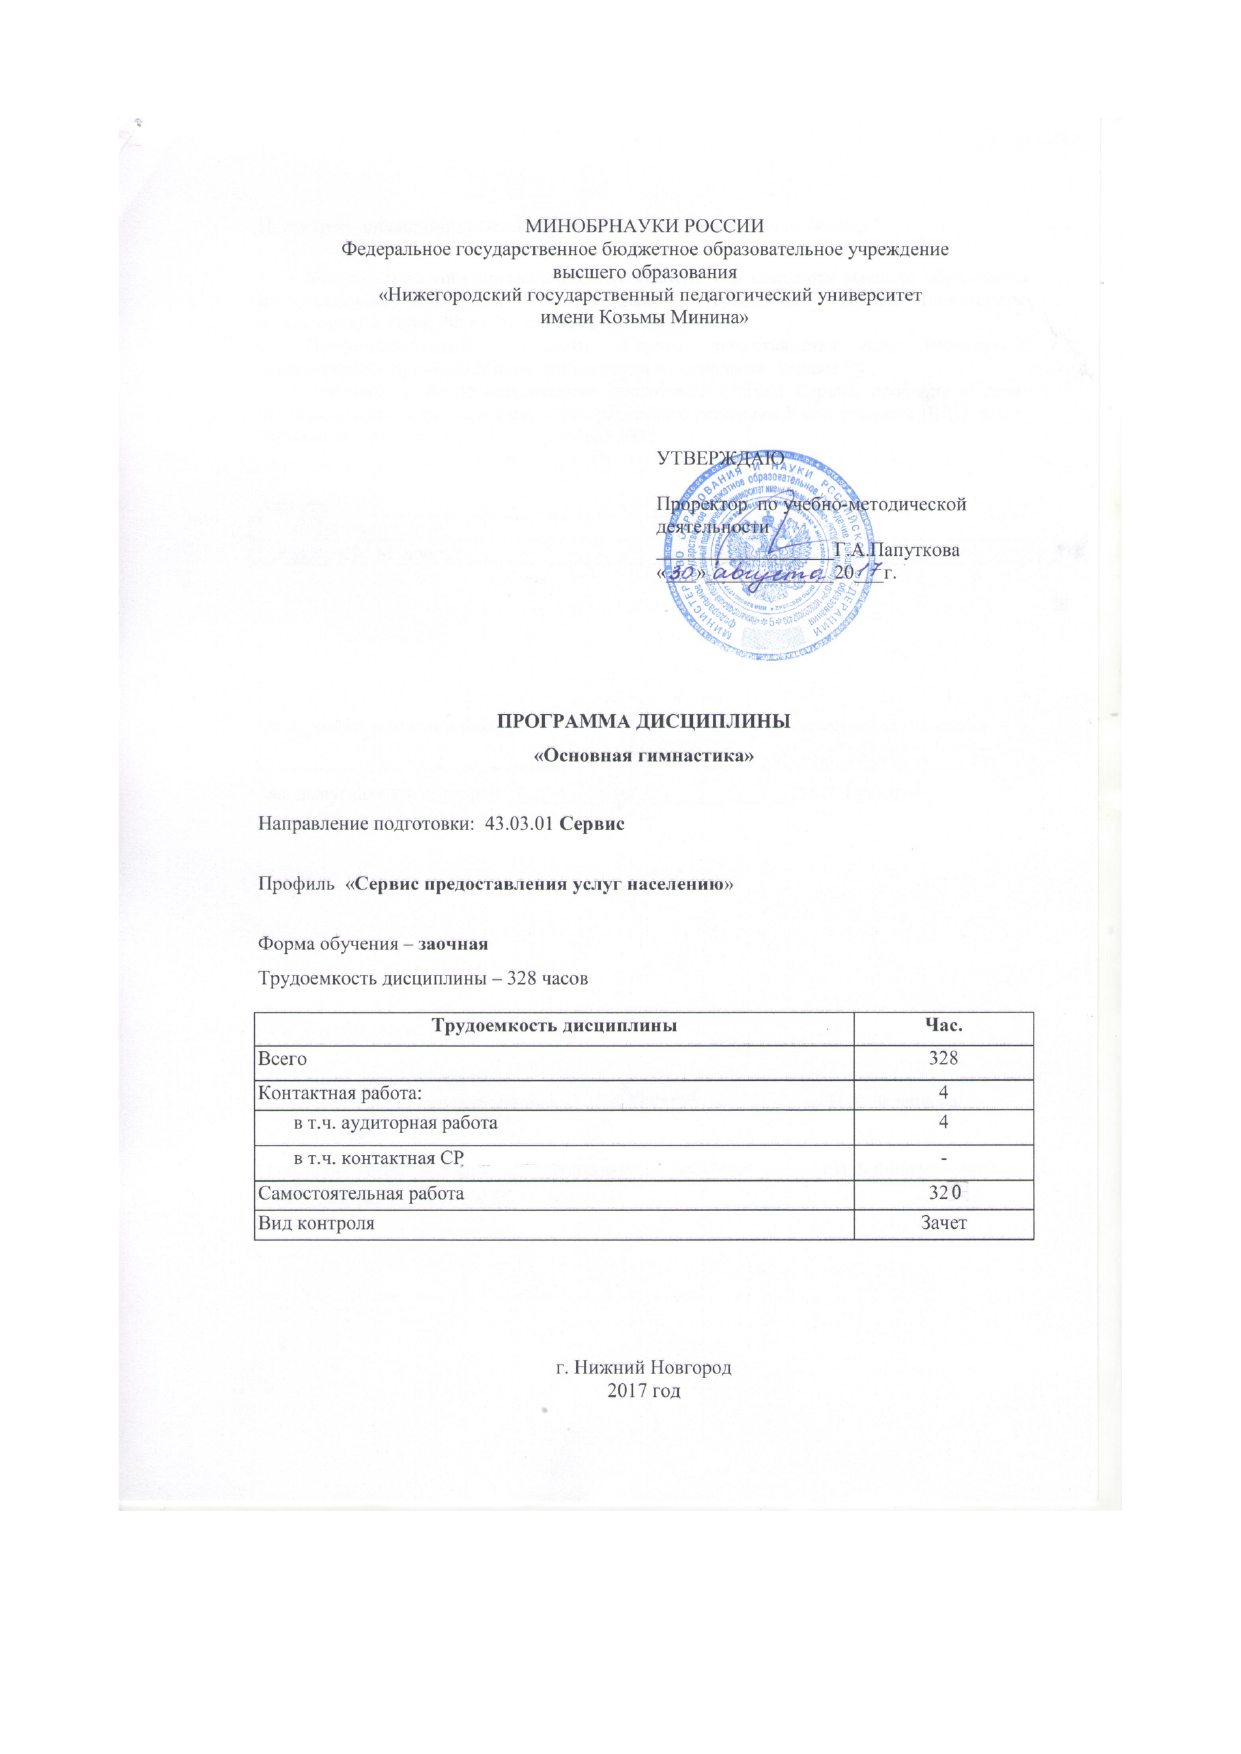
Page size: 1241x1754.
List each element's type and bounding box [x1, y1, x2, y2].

picture [118, 118, 1122, 1511]
